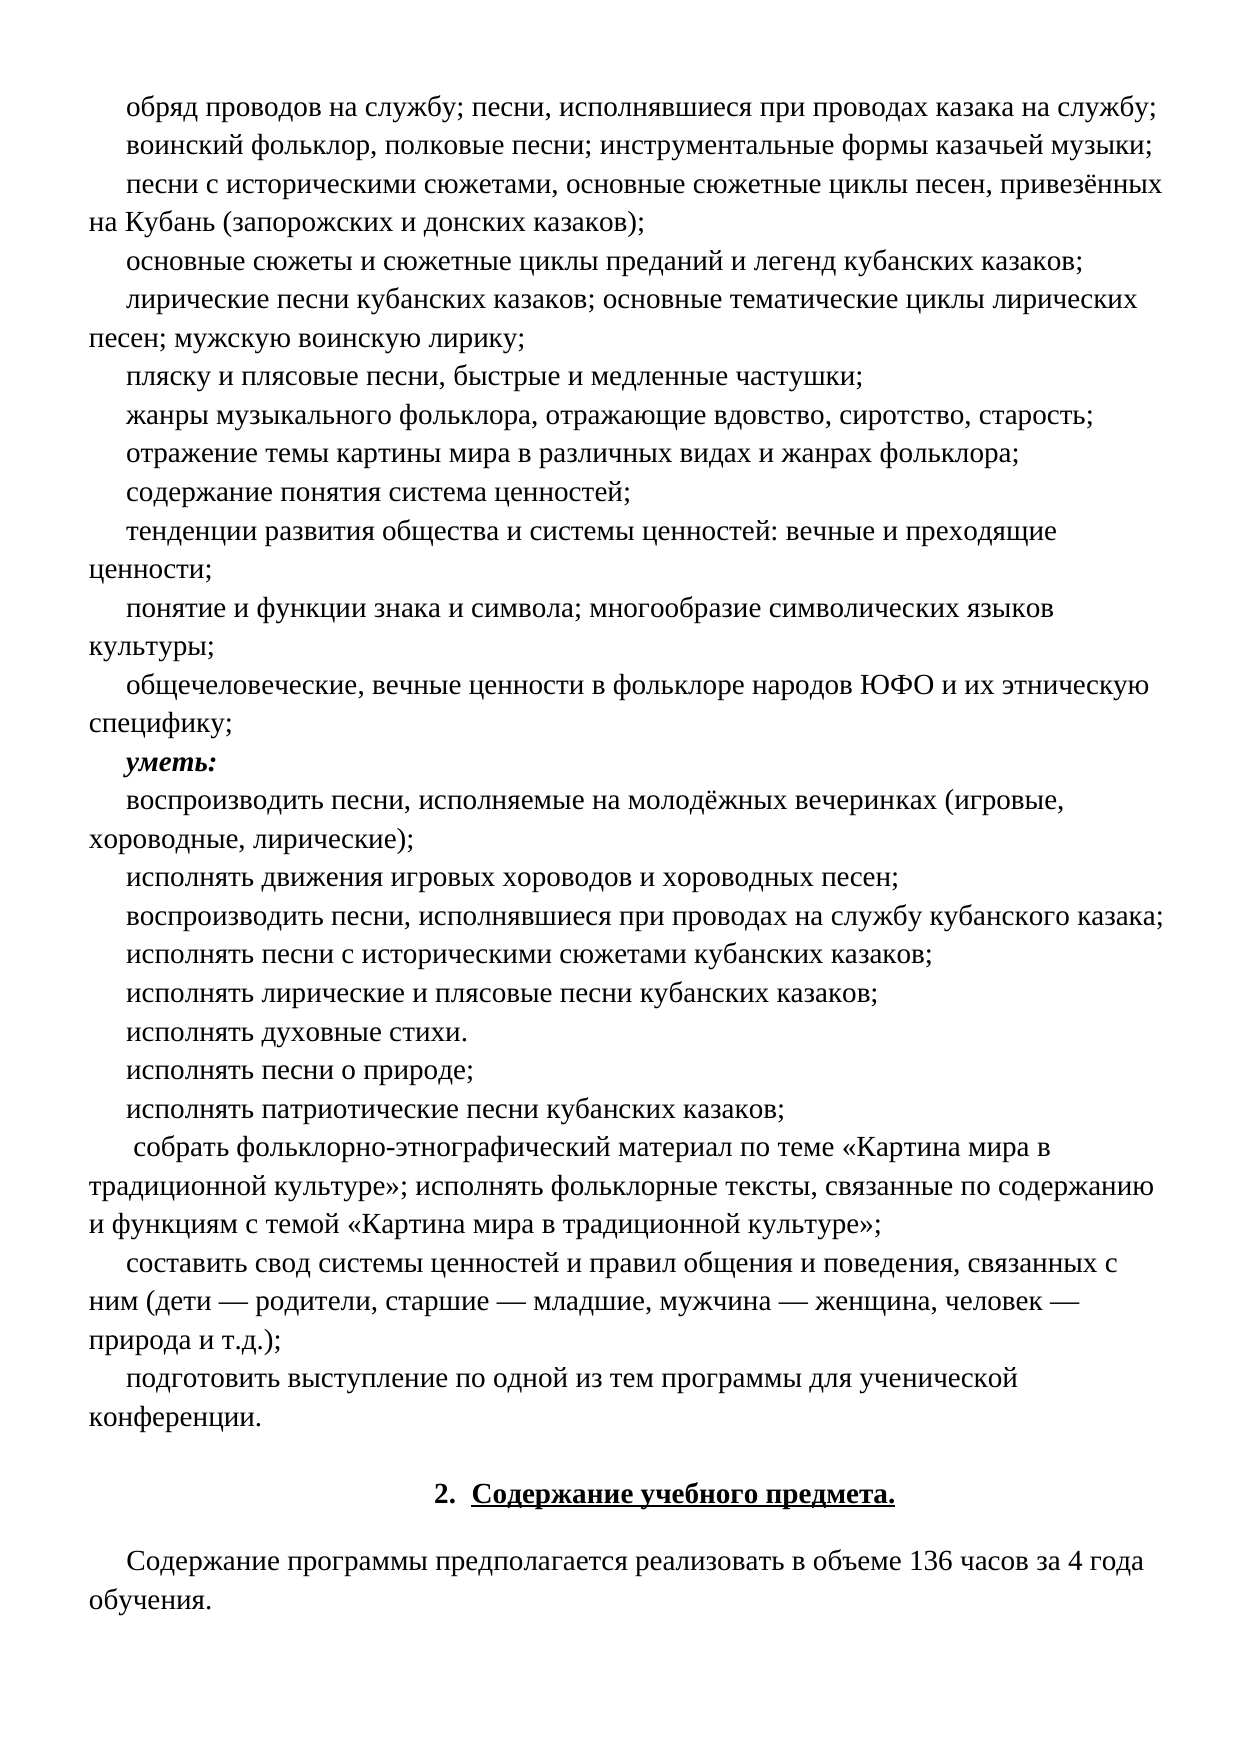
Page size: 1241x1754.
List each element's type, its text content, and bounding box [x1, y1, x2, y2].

text исполнять движения игровых хороводов и хороводных песен; [89, 859, 1167, 893]
text исполнять песни с историческими сюжетами кубанских казаков; [89, 937, 1167, 970]
list Содержание учебного предмета. [162, 1476, 1167, 1510]
text обряд проводов на службу; песни, исполнявшиеся при проводах казака на службу; [89, 89, 1167, 122]
text жанры музыкального фольклора, отражающие вдовство, сиротство, старость; [89, 397, 1167, 431]
text Содержание программы предполагается реализовать в объеме 136 часов за 4 года обучения. [89, 1543, 1167, 1615]
text отражение темы картины мира в различных видах и жанрах фольклора; [89, 436, 1167, 469]
text воспроизводить песни, исполняемые на молодёжных вечеринках (игровые, хороводные, лирические); [89, 782, 1167, 854]
text понятие и функции знака и символа; многообразие символических языков культуры; [89, 590, 1167, 662]
text содержание понятия система ценностей; [89, 474, 1167, 508]
text общечеловеческие, вечные ценности в фольклоре народов ЮФО и их этническую специфику; [89, 667, 1167, 739]
text воспроизводить песни, исполнявшиеся при проводах на службу кубанского казака; [89, 898, 1167, 932]
text воинский фольклор, полковые песни; инструментальные формы казачьей музыки; [89, 127, 1167, 161]
text исполнять лирические и плясовые песни кубанских казаков; [89, 975, 1167, 1009]
text подготовить выступление по одной из тем программы для ученической конференции. [89, 1361, 1167, 1433]
text основные сюжеты и сюжетные циклы преданий и легенд кубанских казаков; [89, 243, 1167, 276]
text пляску и плясовые песни, быстрые и медленные частушки; [89, 358, 1167, 392]
text тенденции развития общества и системы ценностей: вечные и преходящие ценности; [89, 513, 1167, 585]
text песни с историческими сюжетами, основные сюжетные циклы песен, привезённых на Кубань (запорожских и донских казаков); [89, 166, 1167, 238]
text исполнять духовные стихи. [89, 1014, 1167, 1047]
text исполнять песни о природе; [89, 1052, 1167, 1086]
text уметь: [89, 744, 1167, 777]
text составить свод системы ценностей и правил общения и поведения, связанных с ним (дети — родители, старшие — младшие, мужчина — женщина, человек — природа и т.д.); [89, 1245, 1167, 1356]
text собрать фольклорно-этнографический материал по теме «Картина мира в традиционной культуре»; исполнять фольклорные тексты, связанные по содержанию и функциям с темой «Картина мира в традиционной культуре»; [89, 1129, 1167, 1240]
text исполнять патриотические песни кубанских казаков; [89, 1091, 1167, 1124]
text лирические песни кубанских казаков; основные тематические циклы лирических песен; мужскую воинскую лирику; [89, 281, 1167, 353]
